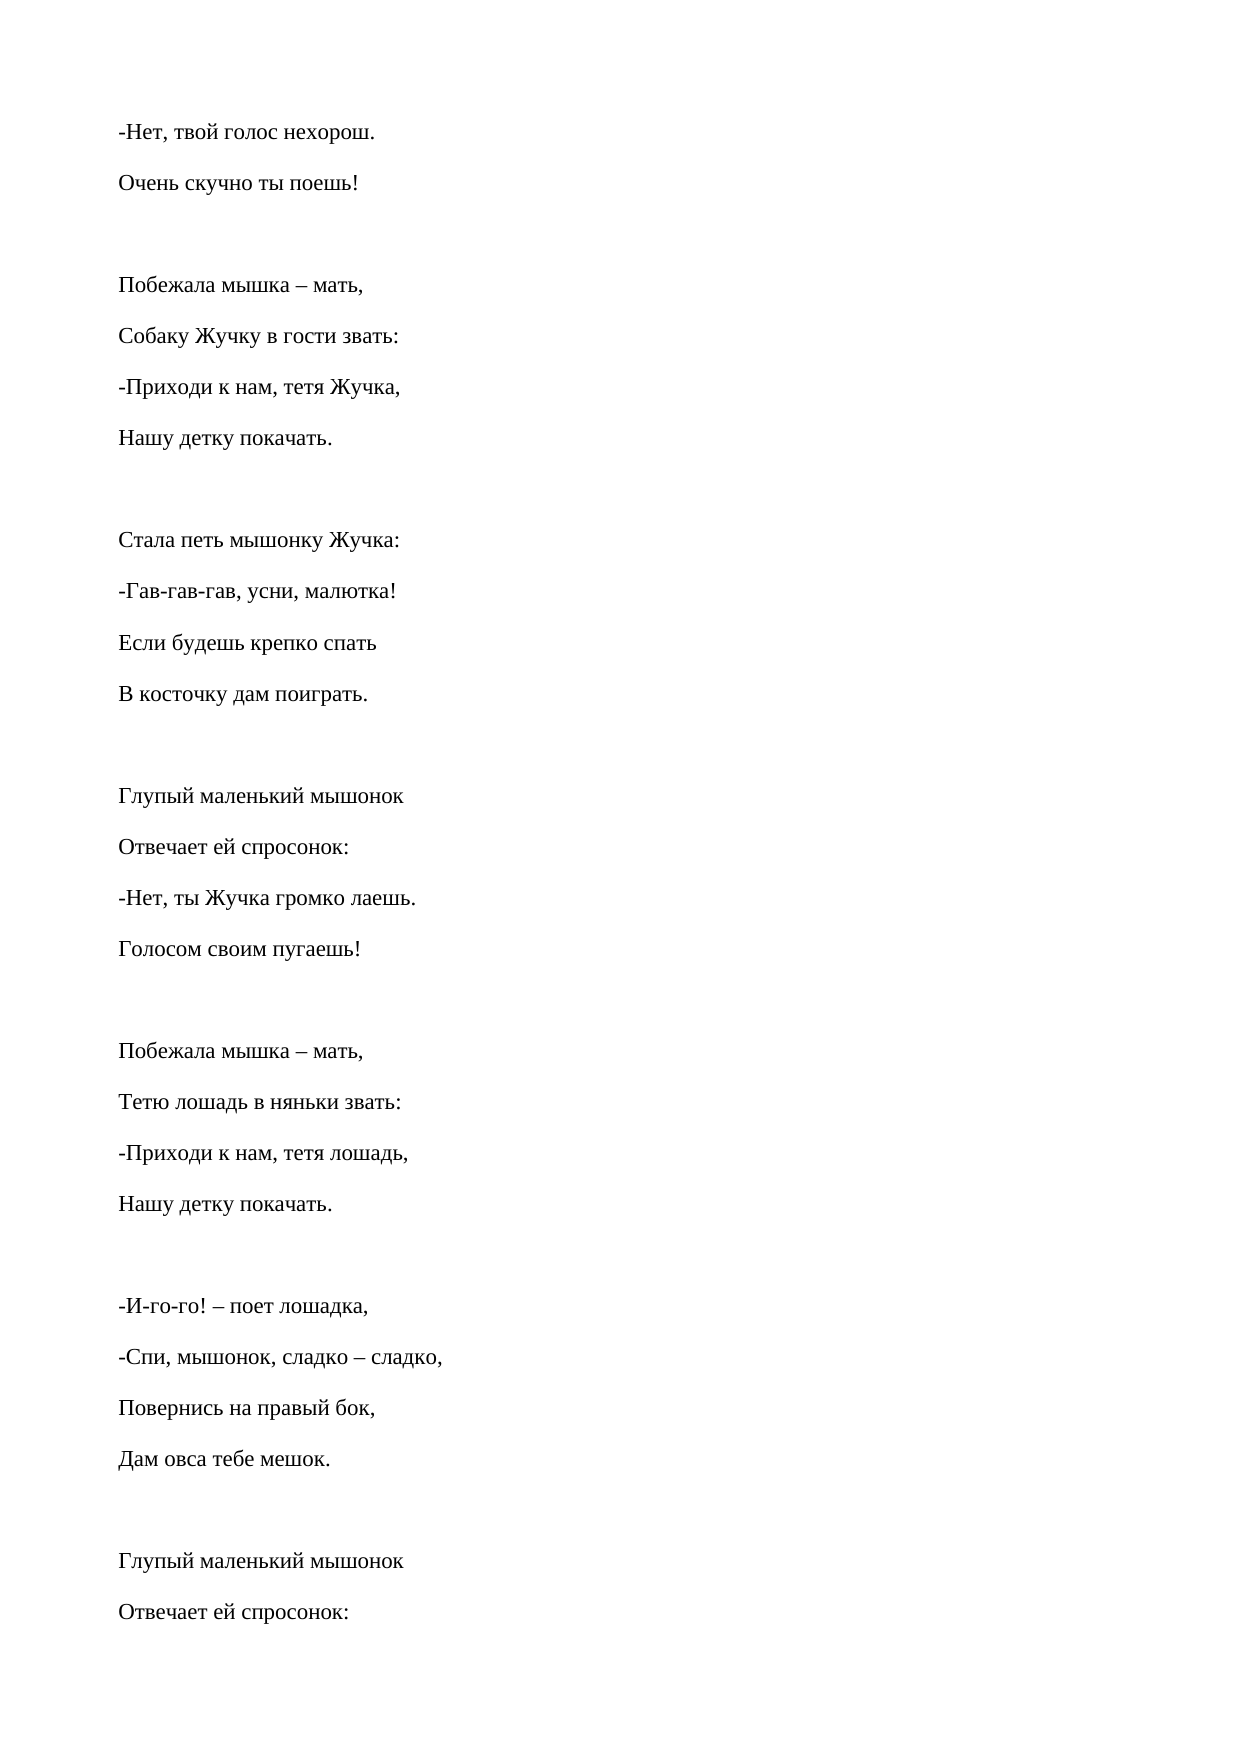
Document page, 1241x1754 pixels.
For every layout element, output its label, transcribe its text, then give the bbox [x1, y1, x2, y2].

text Если будешь крепко спать [118, 628, 1152, 655]
text Дам овса тебе мешок. [118, 1445, 1152, 1472]
text -Нет, твой голос нехорош. [118, 118, 1152, 144]
text Отвечает ей спросонок: [118, 1598, 1152, 1625]
text -Гав-гав-гав, усни, малютка! [118, 577, 1152, 604]
text Собаку Жучку в гости звать: [118, 322, 1152, 349]
text -Приходи к нам, тетя лошадь, [118, 1139, 1152, 1165]
text Голосом своим пугаешь! [118, 935, 1152, 961]
text Очень скучно ты поешь! [118, 169, 1152, 196]
text Отвечает ей спросонок: [118, 833, 1152, 859]
text Повернись на правый бок, [118, 1394, 1152, 1421]
text Тетю лошадь в няньки звать: [118, 1088, 1152, 1114]
text -Приходи к нам, тетя Жучка, [118, 373, 1152, 400]
text Нашу детку покачать. [118, 424, 1152, 451]
text Глупый маленький мышонок [118, 782, 1152, 808]
text Глупый маленький мышонок [118, 1547, 1152, 1574]
text В косточку дам поиграть. [118, 679, 1152, 706]
text -Спи, мышонок, сладко – сладко, [118, 1343, 1152, 1369]
text Стала петь мышонку Жучка: [118, 526, 1152, 553]
text -Нет, ты Жучка громко лаешь. [118, 884, 1152, 910]
text Нашу детку покачать. [118, 1190, 1152, 1216]
text Побежала мышка – мать, [118, 271, 1152, 298]
text -И-го-го! – поет лошадка, [118, 1292, 1152, 1318]
text Побежала мышка – мать, [118, 1037, 1152, 1063]
